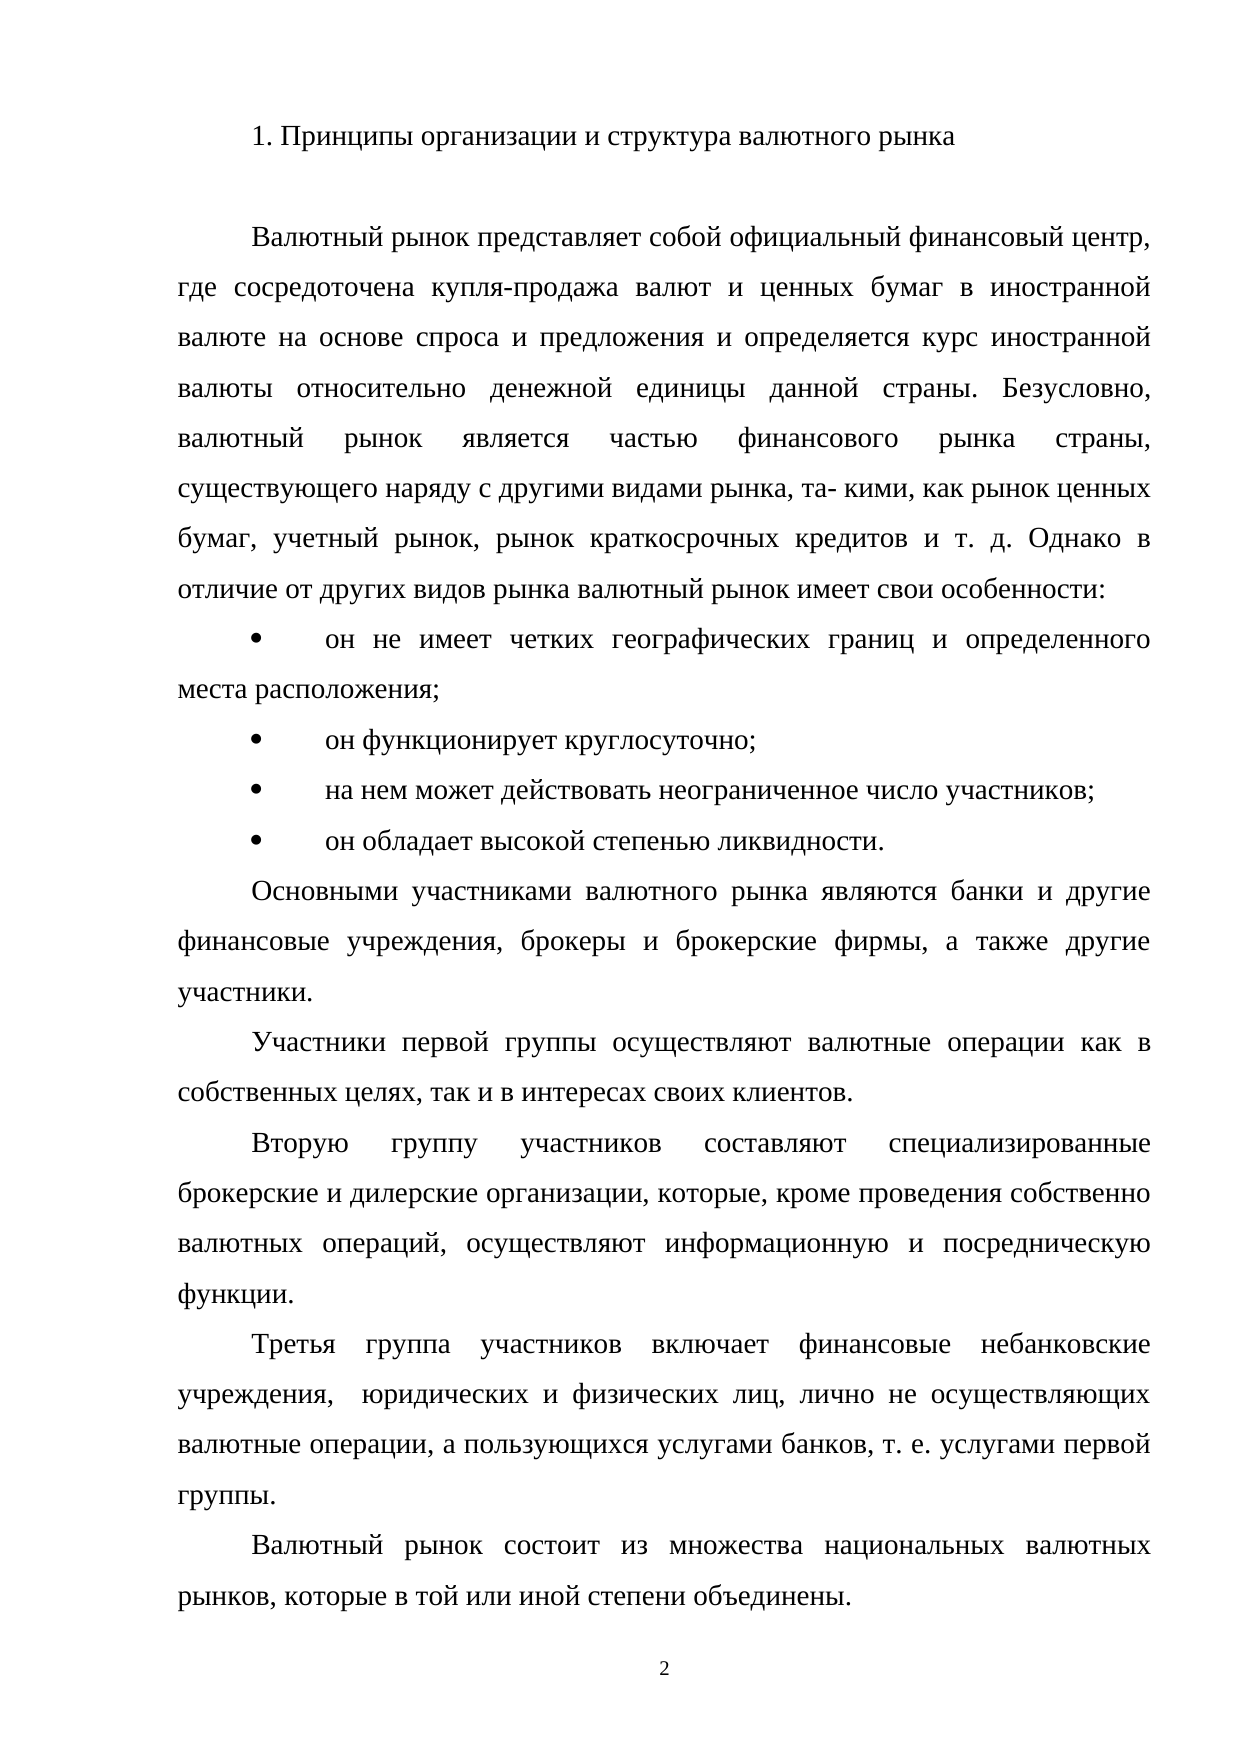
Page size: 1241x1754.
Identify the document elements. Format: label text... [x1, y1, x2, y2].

list он функционирует круглосуточно; [177, 722, 1152, 756]
list на нем может действовать неограниченное число участников; [177, 772, 1152, 806]
text 1. Принципы организации и структура валютного рынка [177, 118, 1152, 152]
text Третья группа участников включает финансовые небанковские учреждения, юридических и физических лиц, лично не осуществляющих валютные операции, а пользующихся услугами банков, т. е. услугами первой группы. [177, 1326, 1152, 1511]
list он обладает высокой степенью ликвидности. [177, 823, 1152, 856]
list он не имеет четких географических границ и определенного места расположения; [177, 621, 1152, 705]
text Валютный рынок представляет собой официальный финансовый центр, где сосредоточена купля-продажа валют и ценных бумаг в иностранной валюте на основе спроса и предложения и определяется курс иностранной валюты относительно денежной единицы данной страны. Безусловно, валютный рынок является частью финансового рынка страны, существующего наряду с другими видами рынка, та- кими, как рынок ценных бумаг, учетный рынок, рынок краткосрочных кредитов и т. д. Однако в отличие от других видов рынка валютный рынок имеет свои особенности: [177, 219, 1152, 604]
text Валютный рынок состоит из множества национальных валютных рынков, которые в той или иной степени объединены. [177, 1527, 1152, 1611]
text Вторую группу участников составляют специализированные брокерские и дилерские организации, которые, кроме проведения собственно валютных операций, осуществляют информационную и посредническую функции. [177, 1125, 1152, 1309]
text Участники первой группы осуществляют валютные операции как в собственных целях, так и в интересах своих клиентов. [177, 1024, 1152, 1108]
text Основными участниками валютного рынка являются банки и другие финансовые учреждения, брокеры и брокерские фирмы, а также другие участники. [177, 873, 1152, 1007]
